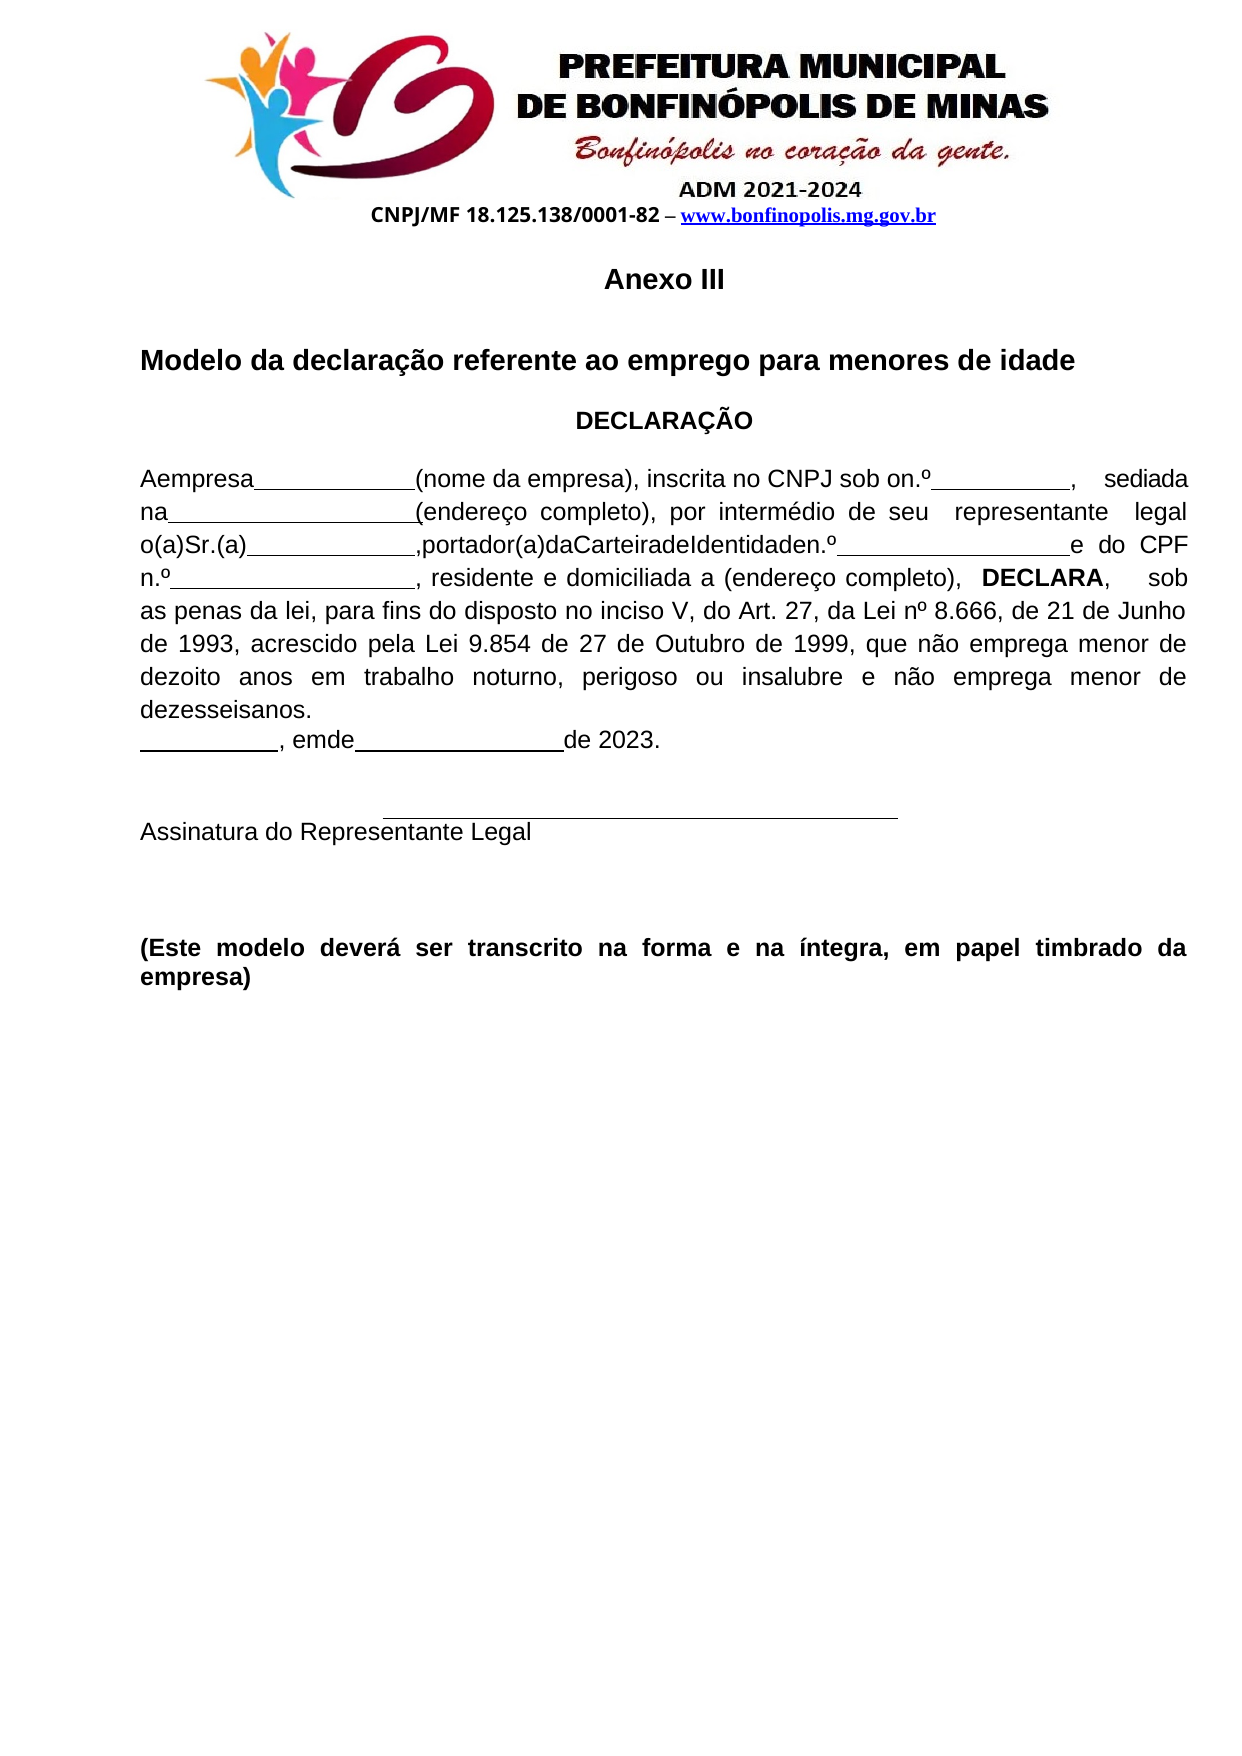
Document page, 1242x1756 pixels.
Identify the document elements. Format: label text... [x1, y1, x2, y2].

text Assinatura do Representante Legal [140, 814, 1188, 846]
text Aempresa (nome da empresa), inscrita no CNPJ sob on.º , sediada na (endereço completo), por intermédio de seu representante legal o(a)Sr.(a) ,portador(a)daCarteiradeIdentidaden.º e do CPF n.º , residente e domiciliada a (endereço completo), DECLARA, sob as penas da lei, para fins do disposto no inciso V, do Art. 27, da Lei nº 8.666, de 21 de Junho de 1993, acrescido pela Lei 9.854 de 27 de Outubro de 1999, que não emprega menor de dezoito anos em trabalho noturno, perigoso ou insalubre e não emprega menor de dezesseisanos. [140, 464, 1188, 724]
picture [199, 29, 1064, 200]
subtitle (Este modelo deverá ser transcrito na forma e na íntegra, em papel timbrado da empresa) [140, 933, 1188, 990]
text , emde de 2023. [140, 728, 1188, 754]
text Modelo da declaração referente ao emprego para menores de idade [140, 343, 1188, 376]
subtitle DECLARAÇÃO [140, 406, 1188, 435]
subtitle Anexo III [140, 262, 1188, 295]
